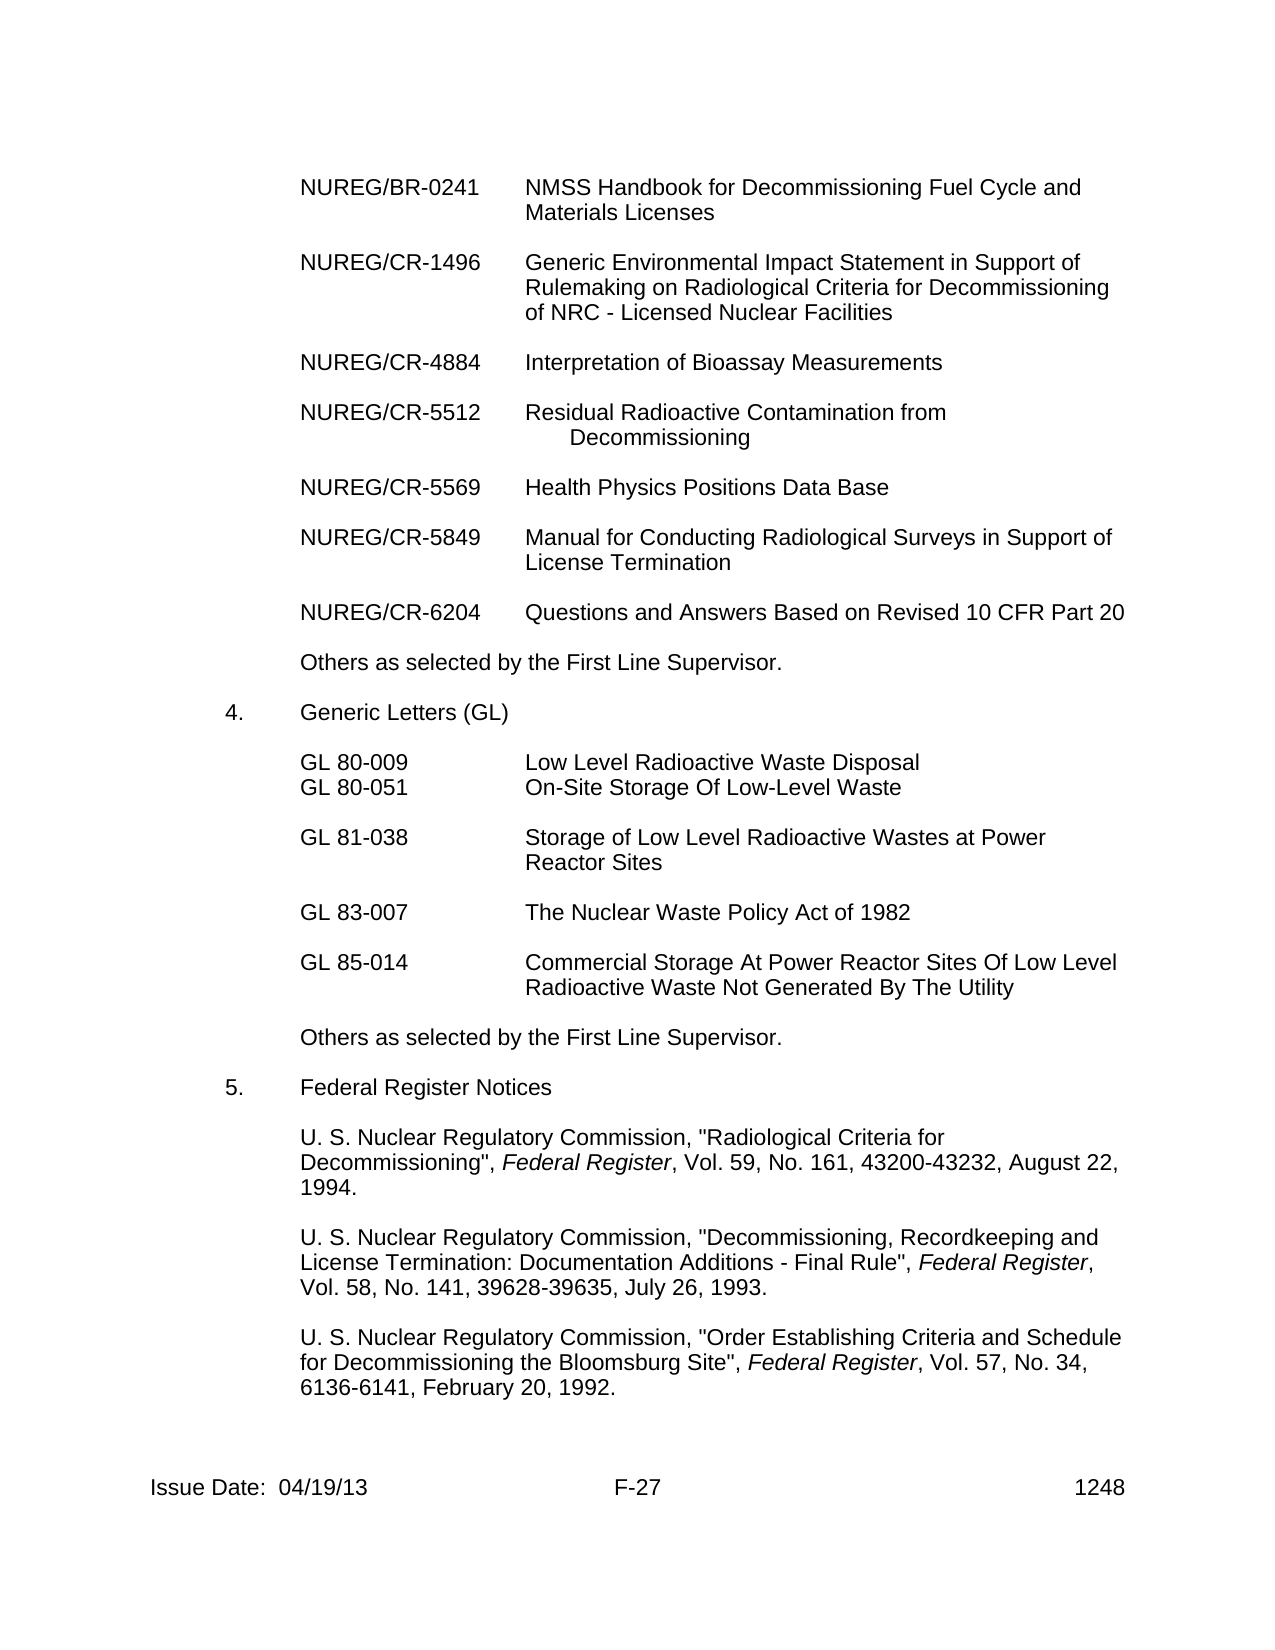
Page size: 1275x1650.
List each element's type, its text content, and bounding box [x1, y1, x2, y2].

text NUREG/BR-0241 NMSS Handbook for Decommissioning Fuel Cycle and Materials Licenses [300, 175, 1125, 225]
text NUREG/CR-5849 Manual for Conducting Radiological Surveys in Support of License Termination [300, 525, 1125, 575]
text Others as selected by the First Line Supervisor. [150, 650, 1125, 675]
text GL 81-038 Storage of Low Level Radioactive Wastes at Power Reactor Sites [300, 825, 1125, 875]
text U. S. Nuclear Regulatory Commission, "Order Establishing Criteria and Schedule for Decommissioning the Bloomsburg Site", Federal Register, Vol. 57, No. 34, 6136-6141, February 20, 1992. [300, 1325, 1125, 1400]
text U. S. Nuclear Regulatory Commission, "Radiological Criteria for Decommissioning", Federal Register, Vol. 59, No. 161, 43200-43232, August 22, 1994. [300, 1125, 1125, 1200]
text NUREG/CR-5512 Residual Radioactive Contamination from Decommissioning [150, 400, 1125, 450]
text GL 83-007 The Nuclear Waste Policy Act of 1982 [150, 900, 1125, 925]
text NUREG/CR-6204 Questions and Answers Based on Revised 10 CFR Part 20 [150, 600, 1125, 625]
text GL 80-009 Low Level Radioactive Waste Disposal [150, 750, 1125, 775]
text NUREG/CR-4884 Interpretation of Bioassay Measurements [150, 350, 1125, 375]
text GL 80-051 On-Site Storage Of Low-Level Waste [150, 775, 1125, 800]
text Others as selected by the First Line Supervisor. [150, 1025, 1125, 1050]
text NUREG/CR-5569 Health Physics Positions Data Base [150, 475, 1125, 500]
text U. S. Nuclear Regulatory Commission, "Decommissioning, Recordkeeping and License Termination: Documentation Additions - Final Rule", Federal Register, Vol. 58, No. 141, 39628-39635, July 26, 1993. [300, 1225, 1125, 1300]
text NUREG/CR-1496 Generic Environmental Impact Statement in Support of [150, 250, 1125, 275]
text 4. Generic Letters (GL) [150, 700, 1125, 725]
text GL 85-014 Commercial Storage At Power Reactor Sites Of Low Level Radioactive Waste Not Generated By The Utility [300, 950, 1125, 1000]
text 5. Federal Register Notices [150, 1075, 1125, 1100]
text Rulemaking on Radiological Criteria for Decommissioning of NRC - Licensed Nuclear Facilities [525, 275, 1125, 325]
